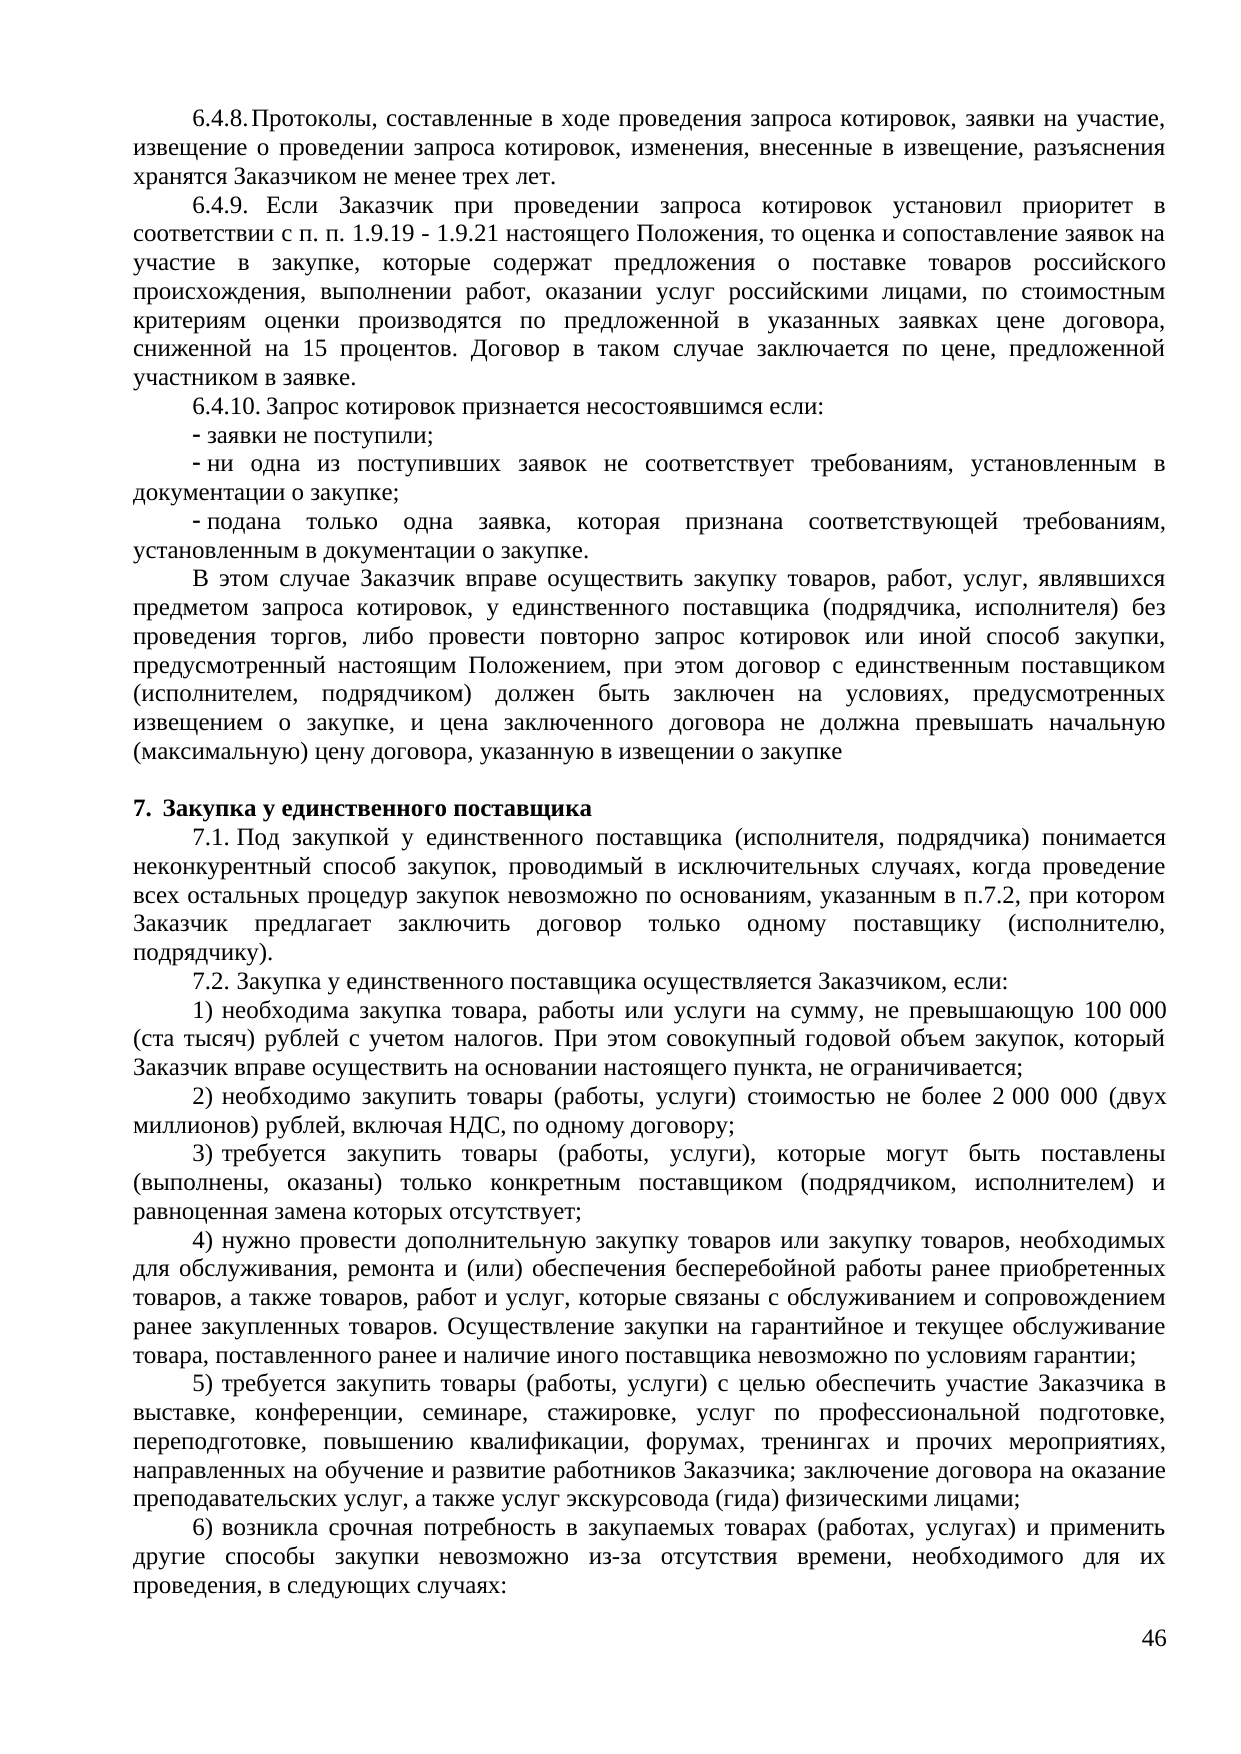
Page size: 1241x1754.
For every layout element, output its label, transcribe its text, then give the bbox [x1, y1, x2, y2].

list Под закупкой у единственного поставщика (исполнителя, подрядчика) понимается неконкурентный способ закупок, проводимый в исключительных случаях, когда проведение всех остальных процедур закупок невозможно по основаниям, указанным в п.7.2, при котором Заказчик предлагает заключить договор только одному поставщику (исполнителю, подрядчику). [133, 822, 1167, 966]
list нужно провести дополнительную закупку товаров или закупку товаров, необходимых для обслуживания, ремонта и (или) обеспечения бесперебойной работы ранее приобретенных товаров, а также товаров, работ и услуг, которые связаны с обслуживанием и сопровождением ранее закупленных товаров. Осуществление закупки на гарантийное и текущее обслуживание товара, поставленного ранее и наличие иного поставщика невозможно по условиям гарантии; [133, 1225, 1167, 1368]
list необходима закупка товара, работы или услуги на сумму, не превышающую 100 000 (ста тысяч) рублей с учетом налогов. При этом совокупный годовой объем закупок, который Заказчик вправе осуществить на основании настоящего пункта, не ограничивается; [133, 995, 1167, 1081]
list ни одна из поступивших заявок не соответствует требованиям, установленным в документации о закупке; [133, 448, 1167, 506]
list необходимо закупить товары (работы, услуги) стоимостью не более 2 000 000 (двух миллионов) рублей, включая НДС, по одному договору; [133, 1081, 1167, 1138]
list заявки не поступили; [133, 420, 1167, 448]
list Если Заказчик при проведении запроса котировок установил приоритет в соответствии с п. п. 1.9.19 - 1.9.21 настоящего Положения, то оценка и сопоставление заявок на участие в закупке, которые содержат предложения о поставке товаров российского происхождения, выполнении работ, оказании услуг российскими лицами, по стоимостным критериям оценки производятся по предложенной в указанных заявках цене договора, сниженной на 15 процентов. Договор в таком случае заключается по цене, предложенной участником в заявке. [133, 190, 1167, 391]
list Запрос котировок признается несостоявшимся если: [133, 391, 1167, 420]
list Закупка у единственного поставщика осуществляется Заказчиком, если: [133, 966, 1167, 995]
list подана только одна заявка, которая признана соответствующей требованиям, установленным в документации о закупке. [133, 506, 1167, 563]
list Протоколы, составленные в ходе проведения запроса котировок, заявки на участие, извещение о проведении запроса котировок, изменения, внесенные в извещение, разъяснения хранятся Заказчиком не менее трех лет. [133, 103, 1167, 190]
list В этом случае Заказчик вправе осуществить закупку товаров, работ, услуг, являвшихся предметом запроса котировок, у единственного поставщика (подрядчика, исполнителя) без проведения торгов, либо провести повторно запрос котировок или иной способ закупки, предусмотренный настоящим Положением, при этом договор с единственным поставщиком (исполнителем, подрядчиком) должен быть заключен на условиях, предусмотренных извещением о закупке, и цена заключенного договора не должна превышать начальную (максимальную) цену договора, указанную в извещении о закупке [133, 563, 1167, 765]
list требуется закупить товары (работы, услуги), которые могут быть поставлены (выполнены, оказаны) только конкретным поставщиком (подрядчиком, исполнителем) и равноценная замена которых отсутствует; [133, 1138, 1167, 1225]
list возникла срочная потребность в закупаемых товарах (работах, услугах) и применить другие способы закупки невозможно из-за отсутствия времени, необходимого для их проведения, в следующих случаях: [133, 1512, 1167, 1598]
list требуется закупить товары (работы, услуги) с целью обеспечить участие Заказчика в выставке, конференции, семинаре, стажировке, услуг по профессиональной подготовке, переподготовке, повышению квалификации, форумах, тренингах и прочих мероприятиях, направленных на обучение и развитие работников Заказчика; заключение договора на оказание преподавательских услуг, а также услуг экскурсовода (гида) физическими лицами; [133, 1368, 1167, 1512]
list Закупка у единственного поставщика [133, 793, 1167, 822]
